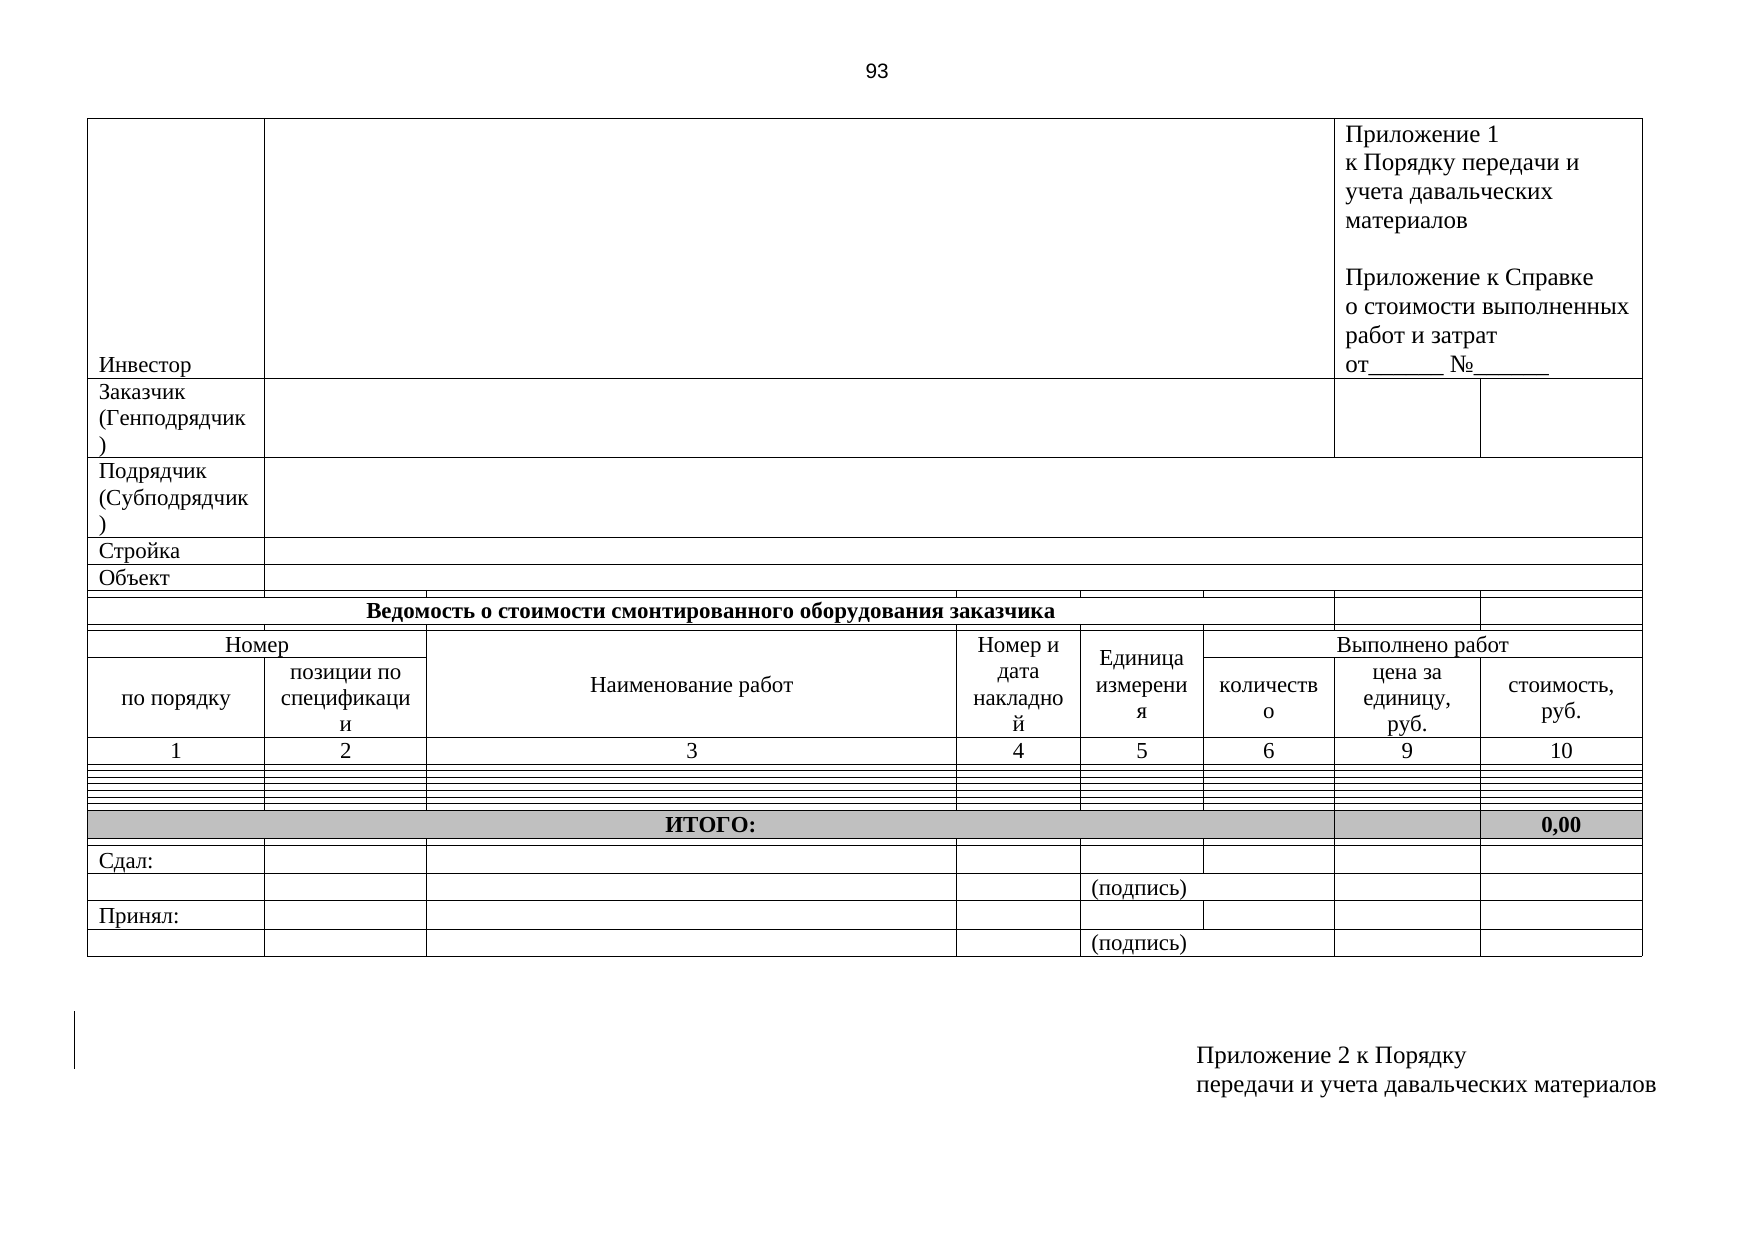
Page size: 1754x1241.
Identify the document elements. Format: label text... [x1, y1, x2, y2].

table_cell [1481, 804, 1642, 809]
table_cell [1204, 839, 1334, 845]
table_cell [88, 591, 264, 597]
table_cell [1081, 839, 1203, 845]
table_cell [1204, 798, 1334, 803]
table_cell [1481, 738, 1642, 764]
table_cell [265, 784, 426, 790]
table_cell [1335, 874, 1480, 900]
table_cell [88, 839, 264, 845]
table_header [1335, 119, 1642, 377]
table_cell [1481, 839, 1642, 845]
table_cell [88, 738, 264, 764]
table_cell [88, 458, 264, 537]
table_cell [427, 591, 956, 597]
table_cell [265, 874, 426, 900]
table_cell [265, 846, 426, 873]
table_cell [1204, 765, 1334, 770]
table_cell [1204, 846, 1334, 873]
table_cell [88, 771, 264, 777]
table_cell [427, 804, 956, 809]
text Приложение 2 к Порядку [1196, 1040, 1665, 1069]
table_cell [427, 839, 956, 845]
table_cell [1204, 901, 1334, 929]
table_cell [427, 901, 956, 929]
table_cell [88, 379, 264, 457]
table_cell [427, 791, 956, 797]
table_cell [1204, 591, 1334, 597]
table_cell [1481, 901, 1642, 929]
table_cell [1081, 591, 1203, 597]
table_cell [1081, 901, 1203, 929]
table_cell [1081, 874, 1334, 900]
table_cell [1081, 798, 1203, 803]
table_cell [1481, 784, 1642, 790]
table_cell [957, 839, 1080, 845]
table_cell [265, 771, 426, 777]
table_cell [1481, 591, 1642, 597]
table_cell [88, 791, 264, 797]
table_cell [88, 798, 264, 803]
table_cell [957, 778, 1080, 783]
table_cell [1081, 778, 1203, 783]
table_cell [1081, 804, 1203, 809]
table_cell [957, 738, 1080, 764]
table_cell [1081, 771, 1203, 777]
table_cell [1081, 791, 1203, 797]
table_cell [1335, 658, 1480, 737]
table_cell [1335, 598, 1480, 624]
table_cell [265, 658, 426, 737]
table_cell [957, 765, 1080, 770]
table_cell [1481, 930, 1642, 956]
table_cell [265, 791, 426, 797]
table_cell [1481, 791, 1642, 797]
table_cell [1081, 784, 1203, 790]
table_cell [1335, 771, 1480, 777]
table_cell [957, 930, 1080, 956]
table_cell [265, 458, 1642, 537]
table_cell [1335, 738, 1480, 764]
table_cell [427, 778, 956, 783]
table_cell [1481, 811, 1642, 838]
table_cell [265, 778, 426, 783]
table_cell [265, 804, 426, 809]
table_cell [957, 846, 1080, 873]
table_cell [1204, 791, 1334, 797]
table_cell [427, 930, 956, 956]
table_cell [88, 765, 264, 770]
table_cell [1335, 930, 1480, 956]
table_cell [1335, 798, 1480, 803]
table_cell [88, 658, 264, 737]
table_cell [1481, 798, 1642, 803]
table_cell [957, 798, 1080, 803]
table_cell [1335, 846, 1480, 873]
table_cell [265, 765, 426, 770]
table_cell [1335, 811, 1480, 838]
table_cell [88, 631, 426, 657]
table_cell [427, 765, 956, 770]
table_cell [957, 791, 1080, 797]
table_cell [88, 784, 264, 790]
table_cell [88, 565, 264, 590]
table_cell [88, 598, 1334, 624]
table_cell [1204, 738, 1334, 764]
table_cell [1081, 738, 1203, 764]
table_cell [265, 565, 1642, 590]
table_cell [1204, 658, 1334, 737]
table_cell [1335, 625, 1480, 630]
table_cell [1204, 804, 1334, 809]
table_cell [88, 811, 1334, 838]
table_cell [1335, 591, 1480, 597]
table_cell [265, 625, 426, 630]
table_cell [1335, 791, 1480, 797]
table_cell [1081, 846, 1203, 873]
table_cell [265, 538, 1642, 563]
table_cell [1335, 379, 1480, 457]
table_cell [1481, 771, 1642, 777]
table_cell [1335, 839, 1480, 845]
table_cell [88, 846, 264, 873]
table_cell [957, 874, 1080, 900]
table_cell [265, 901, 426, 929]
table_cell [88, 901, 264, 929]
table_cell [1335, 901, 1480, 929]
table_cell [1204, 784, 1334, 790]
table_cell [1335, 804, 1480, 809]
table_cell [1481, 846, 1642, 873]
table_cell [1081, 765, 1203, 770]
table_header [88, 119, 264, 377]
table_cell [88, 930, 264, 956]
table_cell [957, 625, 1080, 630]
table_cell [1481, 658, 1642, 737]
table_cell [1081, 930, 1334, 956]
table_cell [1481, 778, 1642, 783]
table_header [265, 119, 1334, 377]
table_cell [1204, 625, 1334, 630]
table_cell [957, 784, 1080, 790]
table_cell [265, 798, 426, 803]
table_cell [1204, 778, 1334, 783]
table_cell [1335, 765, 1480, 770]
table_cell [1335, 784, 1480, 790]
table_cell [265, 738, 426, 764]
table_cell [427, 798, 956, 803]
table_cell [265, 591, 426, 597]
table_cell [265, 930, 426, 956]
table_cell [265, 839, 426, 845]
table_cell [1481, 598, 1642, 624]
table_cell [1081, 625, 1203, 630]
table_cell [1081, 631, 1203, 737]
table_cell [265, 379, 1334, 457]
text передачи и учета давальческих материалов [1196, 1069, 1665, 1097]
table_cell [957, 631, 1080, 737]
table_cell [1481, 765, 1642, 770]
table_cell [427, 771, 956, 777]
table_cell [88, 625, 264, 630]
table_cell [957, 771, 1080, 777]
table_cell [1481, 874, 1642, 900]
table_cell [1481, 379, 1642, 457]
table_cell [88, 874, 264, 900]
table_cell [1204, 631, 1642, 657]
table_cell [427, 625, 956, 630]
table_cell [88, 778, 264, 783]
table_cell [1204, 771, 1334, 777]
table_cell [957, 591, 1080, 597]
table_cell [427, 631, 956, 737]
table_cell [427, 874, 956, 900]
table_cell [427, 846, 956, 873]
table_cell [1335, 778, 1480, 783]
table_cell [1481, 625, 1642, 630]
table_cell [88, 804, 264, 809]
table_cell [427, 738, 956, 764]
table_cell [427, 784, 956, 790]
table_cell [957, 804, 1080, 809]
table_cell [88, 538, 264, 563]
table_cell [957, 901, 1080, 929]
